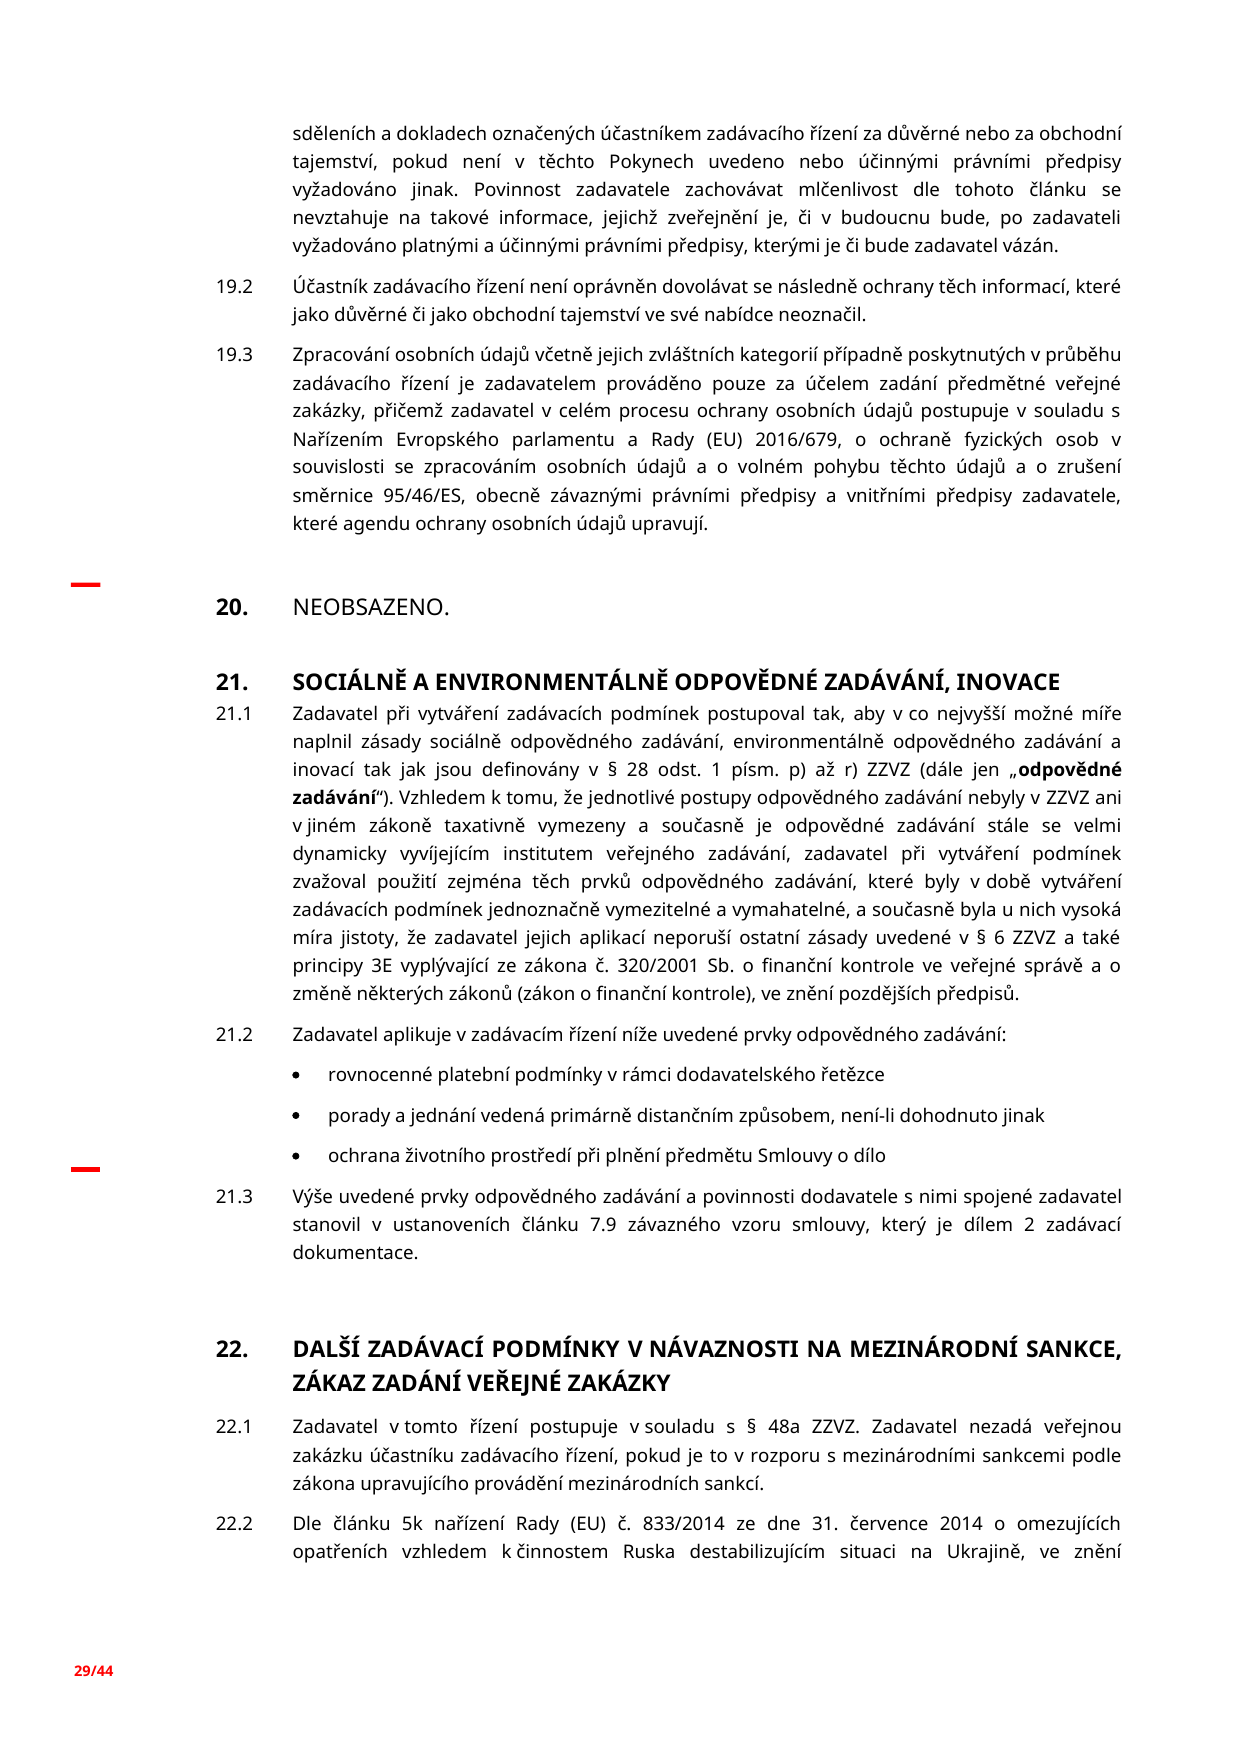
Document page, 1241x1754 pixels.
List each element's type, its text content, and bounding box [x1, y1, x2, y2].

text porady a jednání vedená primárně distančním způsobem, není-li dohodnuto jinak [292, 1102, 1122, 1127]
text ochrana životního prostředí při plnění předmětu Smlouvy o dílo [292, 1142, 1122, 1168]
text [216, 121, 1122, 258]
text Další zadávací podmínky v návaznosti na MEZINÁRODNÍ sankce, zákaz zadání veřejné zakázky [216, 1333, 1122, 1398]
text rovnocenné platební podmínky v rámci dodavatelského řetězce [292, 1061, 1122, 1087]
text Výše uvedené prvky odpovědného zadávání a povinnosti dodavatele s nimi spojené zadavatel stanovil v ustanoveních článku 7.9 závazného vzoru smlouvy, který je dílem 2 zadávací dokumentace. [216, 1183, 1122, 1264]
text Zadavatel v tomto řízení postupuje v souladu s § 48a ZZVZ. Zadavatel nezadá veřejnou zakázku účastníku zadávacího řízení, pokud je to v rozporu s mezinárodními sankcemi podle zákona upravujícího provádění mezinárodních sankcí. [216, 1414, 1122, 1495]
text Zadavatel aplikuje v zadávacím řízení níže uvedené prvky odpovědného zadávání: [216, 1021, 1122, 1046]
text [216, 1510, 1122, 1564]
text SOCIÁLNĚ A ENVIRONMENTÁLNĚ ODPOVĚDNÉ ZADÁVÁNÍ, INOVACE [216, 666, 1122, 697]
text Zpracování osobních údajů včetně jejich zvláštních kategorií případně poskytnutých v průběhu zadávacího řízení je zadavatelem prováděno pouze za účelem zadání předmětné veřejné zakázky, přičemž zadavatel v celém procesu ochrany osobních údajů postupuje v souladu s Nařízením Evropského parlamentu a Rady (EU) 2016/679, o ochraně fyzických osob v souvislosti se zpracováním osobních údajů a o volném pohybu těchto údajů a o zrušení směrnice 95/46/ES, obecně závaznými právními předpisy a vnitřními předpisy zadavatele, které agendu ochrany osobních údajů upravují. [216, 342, 1122, 535]
text Účastník zadávacího řízení není oprávněn dovolávat se následně ochrany těch informací, které jako důvěrné či jako obchodní tajemství ve své nabídce neoznačil. [216, 273, 1122, 327]
text Zadavatel při vytváření zadávacích podmínek postupoval tak, aby v co nejvyšší možné míře naplnil zásady sociálně odpovědného zadávání, environmentálně odpovědného zadávání a inovací tak jak jsou definovány v § 28 odst. 1 písm. p) až r) ZZVZ (dále jen „odpovědné zadávání“). Vzhledem k tomu, že jednotlivé postupy odpovědného zadávání nebyly v ZZVZ ani v jiném zákoně taxativně vymezeny a současně je odpovědné zadávání stále se velmi dynamicky vyvíjejícím institutem veřejného zadávání, zadavatel při vytváření podmínek zvažoval použití zejména těch prvků odpovědného zadávání, které byly v době vytváření zadávacích podmínek jednoznačně vymezitelné a vymahatelné, a současně byla u nich vysoká míra jistoty, že zadavatel jejich aplikací neporuší ostatní zásady uvedené v § 6 ZZVZ a také principy 3E vyplývající ze zákona č. 320/2001 Sb. o finanční kontrole ve veřejné správě a o změně některých zákonů (zákon o finanční kontrole), ve znění pozdějších předpisů. [216, 700, 1122, 1006]
text Neobsazeno. [216, 591, 1122, 622]
